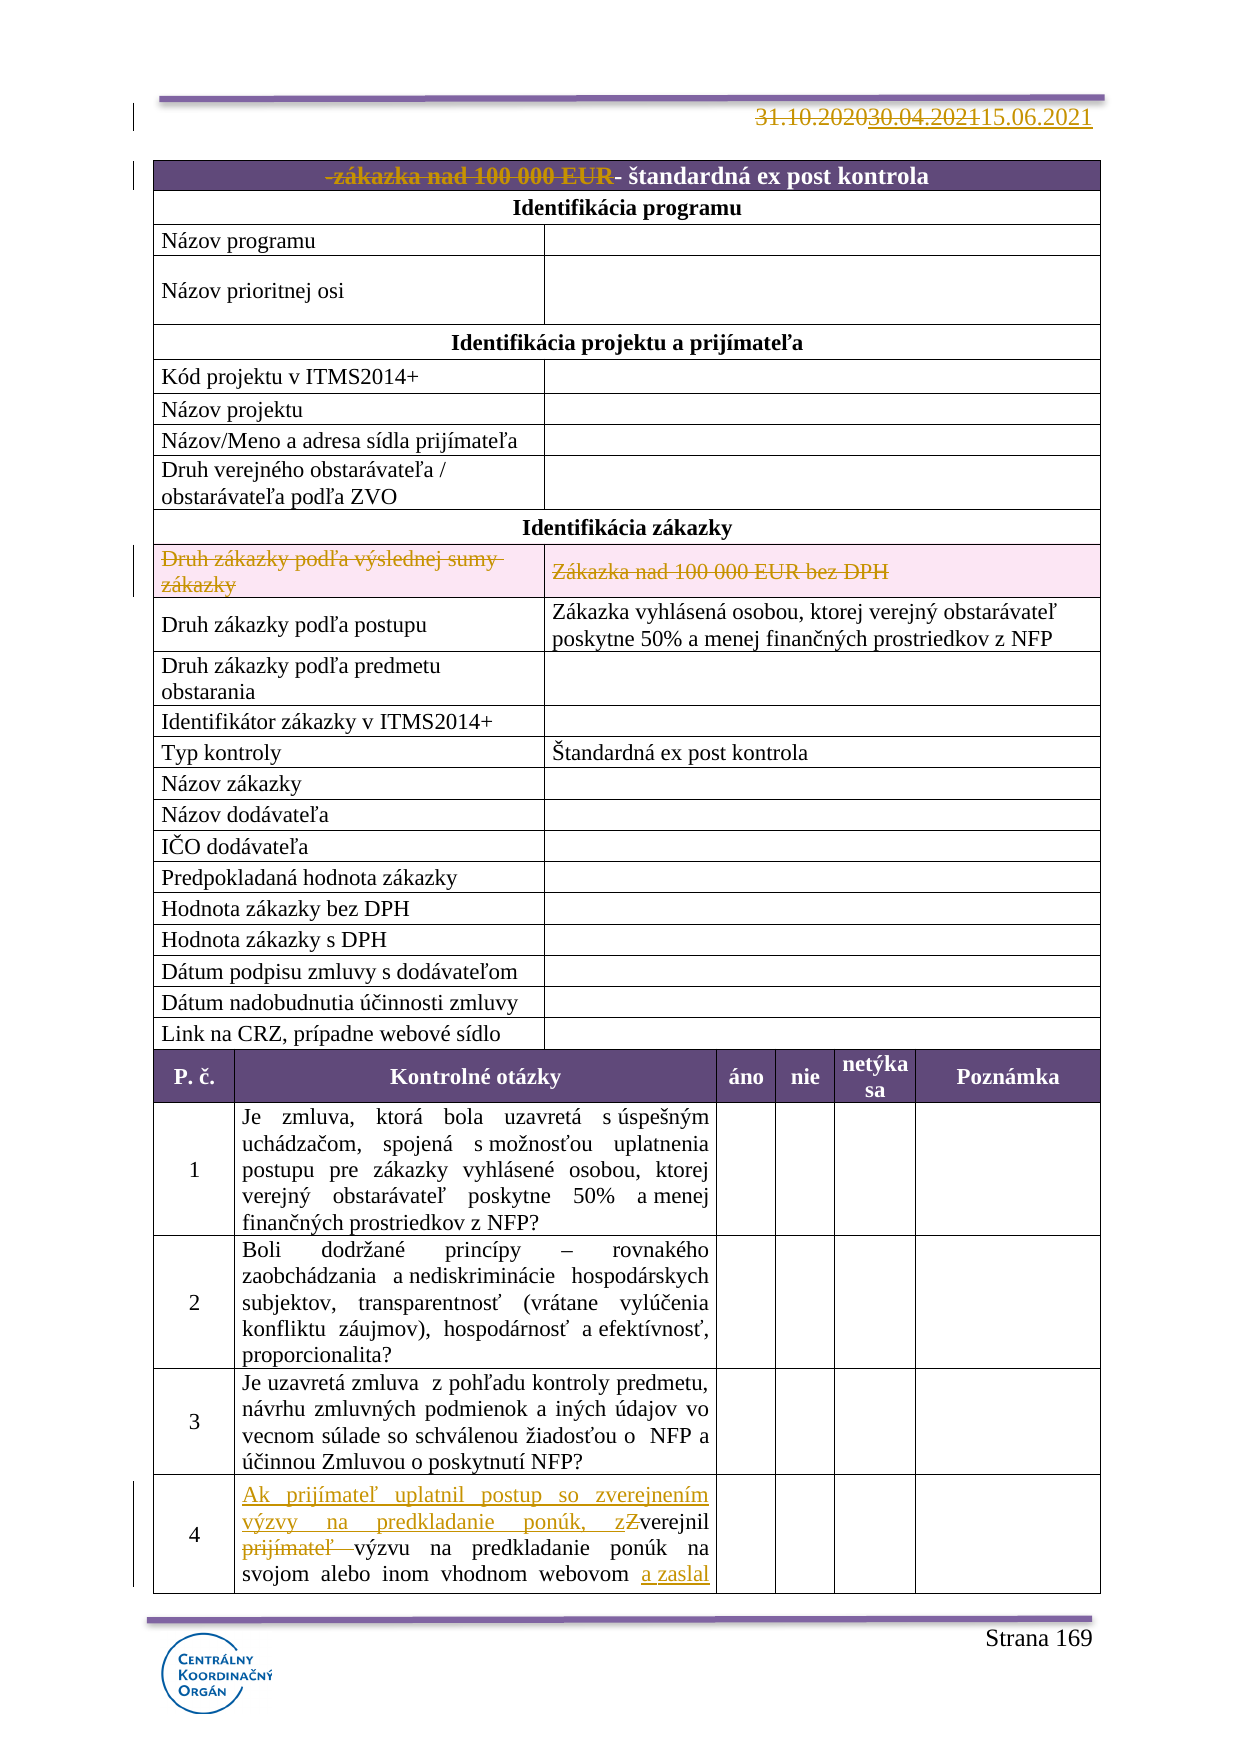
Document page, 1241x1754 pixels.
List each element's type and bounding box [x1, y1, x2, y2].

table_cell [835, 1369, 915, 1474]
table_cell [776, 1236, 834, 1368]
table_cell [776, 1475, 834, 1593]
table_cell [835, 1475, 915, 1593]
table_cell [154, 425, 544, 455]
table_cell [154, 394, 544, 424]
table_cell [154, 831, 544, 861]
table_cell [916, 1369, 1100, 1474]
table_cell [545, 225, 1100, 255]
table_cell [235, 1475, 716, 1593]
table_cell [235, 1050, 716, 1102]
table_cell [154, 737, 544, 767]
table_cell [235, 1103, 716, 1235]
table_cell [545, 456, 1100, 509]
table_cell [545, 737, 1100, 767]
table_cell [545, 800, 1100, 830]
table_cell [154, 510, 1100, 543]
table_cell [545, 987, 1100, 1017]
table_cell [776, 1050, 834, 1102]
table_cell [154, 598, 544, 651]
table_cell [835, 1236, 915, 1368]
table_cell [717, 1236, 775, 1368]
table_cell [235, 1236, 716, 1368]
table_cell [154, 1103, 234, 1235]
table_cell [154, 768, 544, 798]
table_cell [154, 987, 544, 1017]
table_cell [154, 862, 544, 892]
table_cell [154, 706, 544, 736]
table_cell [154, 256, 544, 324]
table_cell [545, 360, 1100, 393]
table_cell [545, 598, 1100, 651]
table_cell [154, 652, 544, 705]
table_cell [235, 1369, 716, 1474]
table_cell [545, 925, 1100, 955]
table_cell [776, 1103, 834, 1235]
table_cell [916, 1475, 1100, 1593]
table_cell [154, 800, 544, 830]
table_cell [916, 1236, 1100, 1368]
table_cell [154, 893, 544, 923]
picture [159, 1631, 272, 1713]
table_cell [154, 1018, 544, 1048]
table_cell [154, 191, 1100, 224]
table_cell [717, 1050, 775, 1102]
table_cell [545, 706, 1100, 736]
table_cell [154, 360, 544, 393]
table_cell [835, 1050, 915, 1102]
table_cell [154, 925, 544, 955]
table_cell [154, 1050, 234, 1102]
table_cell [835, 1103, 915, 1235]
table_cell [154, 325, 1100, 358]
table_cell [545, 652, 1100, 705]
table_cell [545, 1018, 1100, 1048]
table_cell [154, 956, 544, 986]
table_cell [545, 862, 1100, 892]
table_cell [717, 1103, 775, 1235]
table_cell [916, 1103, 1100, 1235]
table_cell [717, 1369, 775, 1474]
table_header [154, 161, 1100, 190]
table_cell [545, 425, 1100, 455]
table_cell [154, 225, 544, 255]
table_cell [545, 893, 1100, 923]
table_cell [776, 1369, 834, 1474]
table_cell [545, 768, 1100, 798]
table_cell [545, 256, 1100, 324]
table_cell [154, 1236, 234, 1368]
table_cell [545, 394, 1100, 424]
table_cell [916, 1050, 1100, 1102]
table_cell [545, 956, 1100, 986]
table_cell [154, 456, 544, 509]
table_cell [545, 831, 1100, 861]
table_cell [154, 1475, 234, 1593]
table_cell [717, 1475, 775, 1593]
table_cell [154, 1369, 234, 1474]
